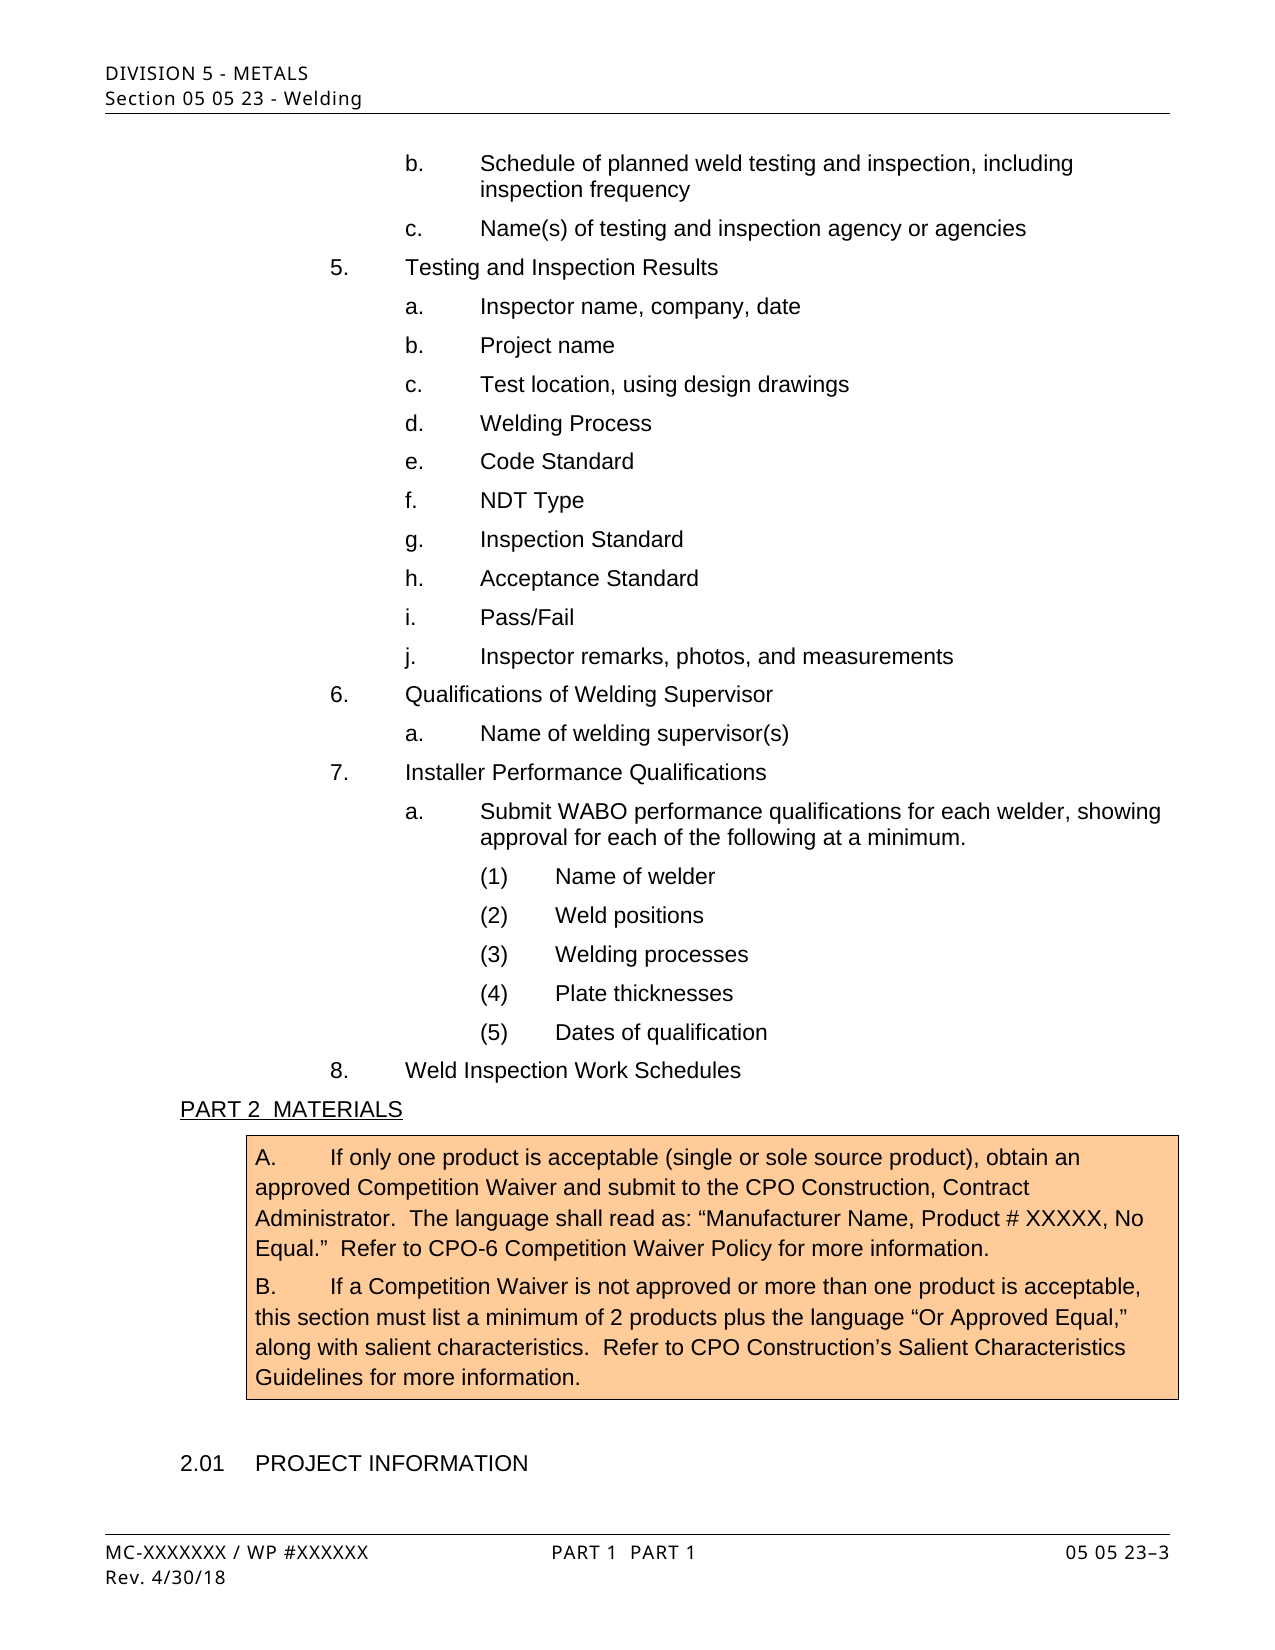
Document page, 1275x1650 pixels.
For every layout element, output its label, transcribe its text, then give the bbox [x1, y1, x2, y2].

list Installer Performance Qualifications [330, 759, 1170, 786]
list Acceptance Standard [405, 565, 1170, 591]
list Code Standard [405, 448, 1170, 475]
text MATERIALS [180, 1096, 1170, 1123]
list Submit WABO performance qualifications for each welder, showing approval for each of the following at a minimum. [405, 798, 1170, 851]
list Inspection Standard [405, 526, 1170, 552]
list Name of welder [480, 863, 1170, 889]
list Name of welding supervisor(s) [405, 720, 1170, 747]
list Weld positions [480, 902, 1170, 928]
list Project name [405, 332, 1170, 358]
list Testing and Inspection Results [330, 254, 1170, 280]
list Schedule of planned weld testing and inspection, including inspection frequency [405, 150, 1170, 203]
list Plate thicknesses [480, 980, 1170, 1006]
list NDT Type [405, 487, 1170, 513]
list Name(s) of testing and inspection agency or agencies [405, 215, 1170, 242]
list Qualifications of Welding Supervisor [330, 681, 1170, 708]
list Dates of qualification [480, 1019, 1170, 1045]
list Welding processes [480, 941, 1170, 967]
list Inspector name, company, date [405, 293, 1170, 319]
text B. If a Competition Waiver is not approved or more than one product is acceptable, this section must list a minimum of 2 products plus the language “Or Approved Equal,” along with salient characteristics. Refer to CPO Construction’s Salient Characteristics Guidelines for more information. [247, 1264, 1178, 1399]
text A. If only one product is acceptable (single or sole source product), obtain an approved Competition Waiver and submit to the CPO Construction, Contract Administrator. The language shall read as: “Manufacturer Name, Product # XXXXX, No Equal.” Refer to CPO-6 Competition Waiver Policy for more information. [247, 1136, 1178, 1261]
list Pass/Fail [405, 604, 1170, 630]
list Test location, using design drawings [405, 371, 1170, 397]
list Welding Process [405, 409, 1170, 436]
list Inspector remarks, photos, and measurements [405, 643, 1170, 669]
list PROJECT INFORMATION [180, 1450, 1170, 1476]
list Weld Inspection Work Schedules [330, 1057, 1170, 1084]
